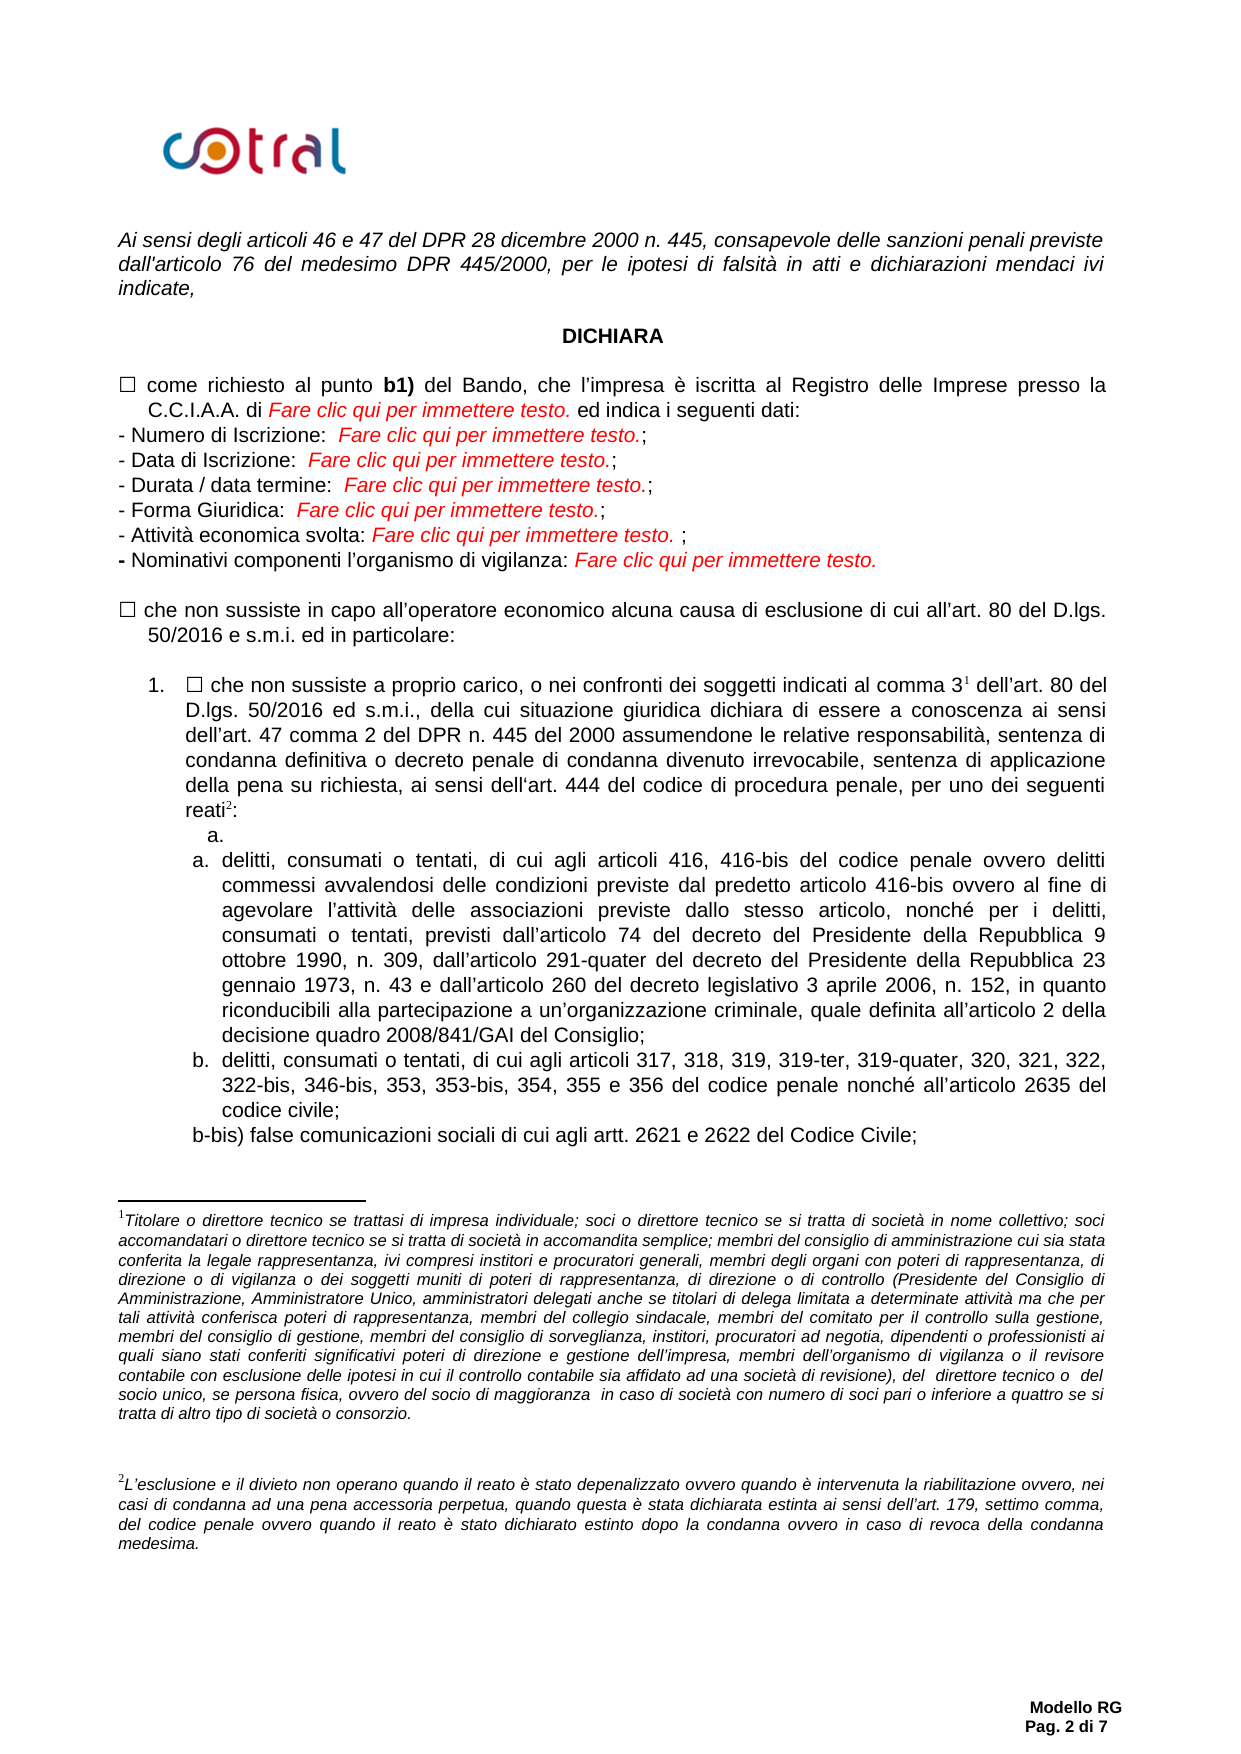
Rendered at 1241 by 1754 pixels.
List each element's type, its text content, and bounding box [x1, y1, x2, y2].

text - Forma Giuridica: ; [118, 497, 1107, 522]
text come richiesto al punto b1) del Bando, che l’impresa è iscritta al Registro delle Imprese presso la C.C.I.A.A. di ed indica i seguenti dati: [118, 372, 1107, 422]
text - Durata / data termine: ; [118, 472, 1107, 497]
picture [118, 75, 390, 228]
text Ai sensi degli articoli 46 e 47 del DPR 28 dicembre 2000 n. 445, consapevole delle sanzioni penali previste dall'articolo 76 del medesimo DPR 445/2000, per le ipotesi di falsità in atti e dichiarazioni mendaci ivi indicate, [118, 228, 1107, 300]
text - Numero di Iscrizione: ; [118, 422, 1107, 447]
text DICHIARA [118, 324, 1107, 348]
text che non sussiste in capo all’operatore economico alcuna causa di esclusione di cui all’art. 80 del D.lgs. 50/2016 e s.m.i. ed in particolare: [118, 597, 1107, 647]
text b-bis) false comunicazioni sociali di cui agli artt. 2621 e 2622 del Codice Civile; [192, 1122, 1107, 1147]
text - Data di Iscrizione: ; [118, 447, 1107, 472]
text - Attività economica svolta: ; [118, 522, 1107, 547]
list che non sussiste a proprio carico, o nei confronti dei soggetti indicati al comma 3 dell’art. 80 del D.lgs. 50/2016 ed s.m.i., della cui situazione giuridica dichiara di essere a conoscenza ai sensi dell’art. 47 comma 2 del DPR n. 445 del 2000 assumendone le relative responsabilità, sentenza di condanna definitiva o decreto penale di condanna divenuto irrevocabile, sentenza di applicazione della pena su richiesta, ai sensi dell‘art. 444 del codice di procedura penale, per uno dei seguenti reati: [148, 672, 1107, 822]
list delitti, consumati o tentati, di cui agli articoli 317, 318, 319, 319-ter, 319-quater, 320, 321, 322, 322-bis, 346-bis, 353, 353-bis, 354, 355 e 356 del codice penale nonché all’articolo 2635 del codice civile; [192, 1047, 1107, 1122]
text - Nominativi componenti l’organismo di vigilanza: [118, 547, 1107, 572]
list delitti, consumati o tentati, di cui agli articoli 416, 416-bis del codice penale ovvero delitti commessi avvalendosi delle condizioni previste dal predetto articolo 416-bis ovvero al fine di agevolare l’attività delle associazioni previste dallo stesso articolo, nonché per i delitti, consumati o tentati, previsti dall’articolo 74 del decreto del Presidente della Repubblica 9 ottobre 1990, n. 309, dall’articolo 291-quater del decreto del Presidente della Repubblica 23 gennaio 1973, n. 43 e dall’articolo 260 del decreto legislativo 3 aprile 2006, n. 152, in quanto riconducibili alla partecipazione a un’organizzazione criminale, quale definita all’articolo 2 della decisione quadro 2008/841/GAI del Consiglio; [192, 847, 1107, 1047]
